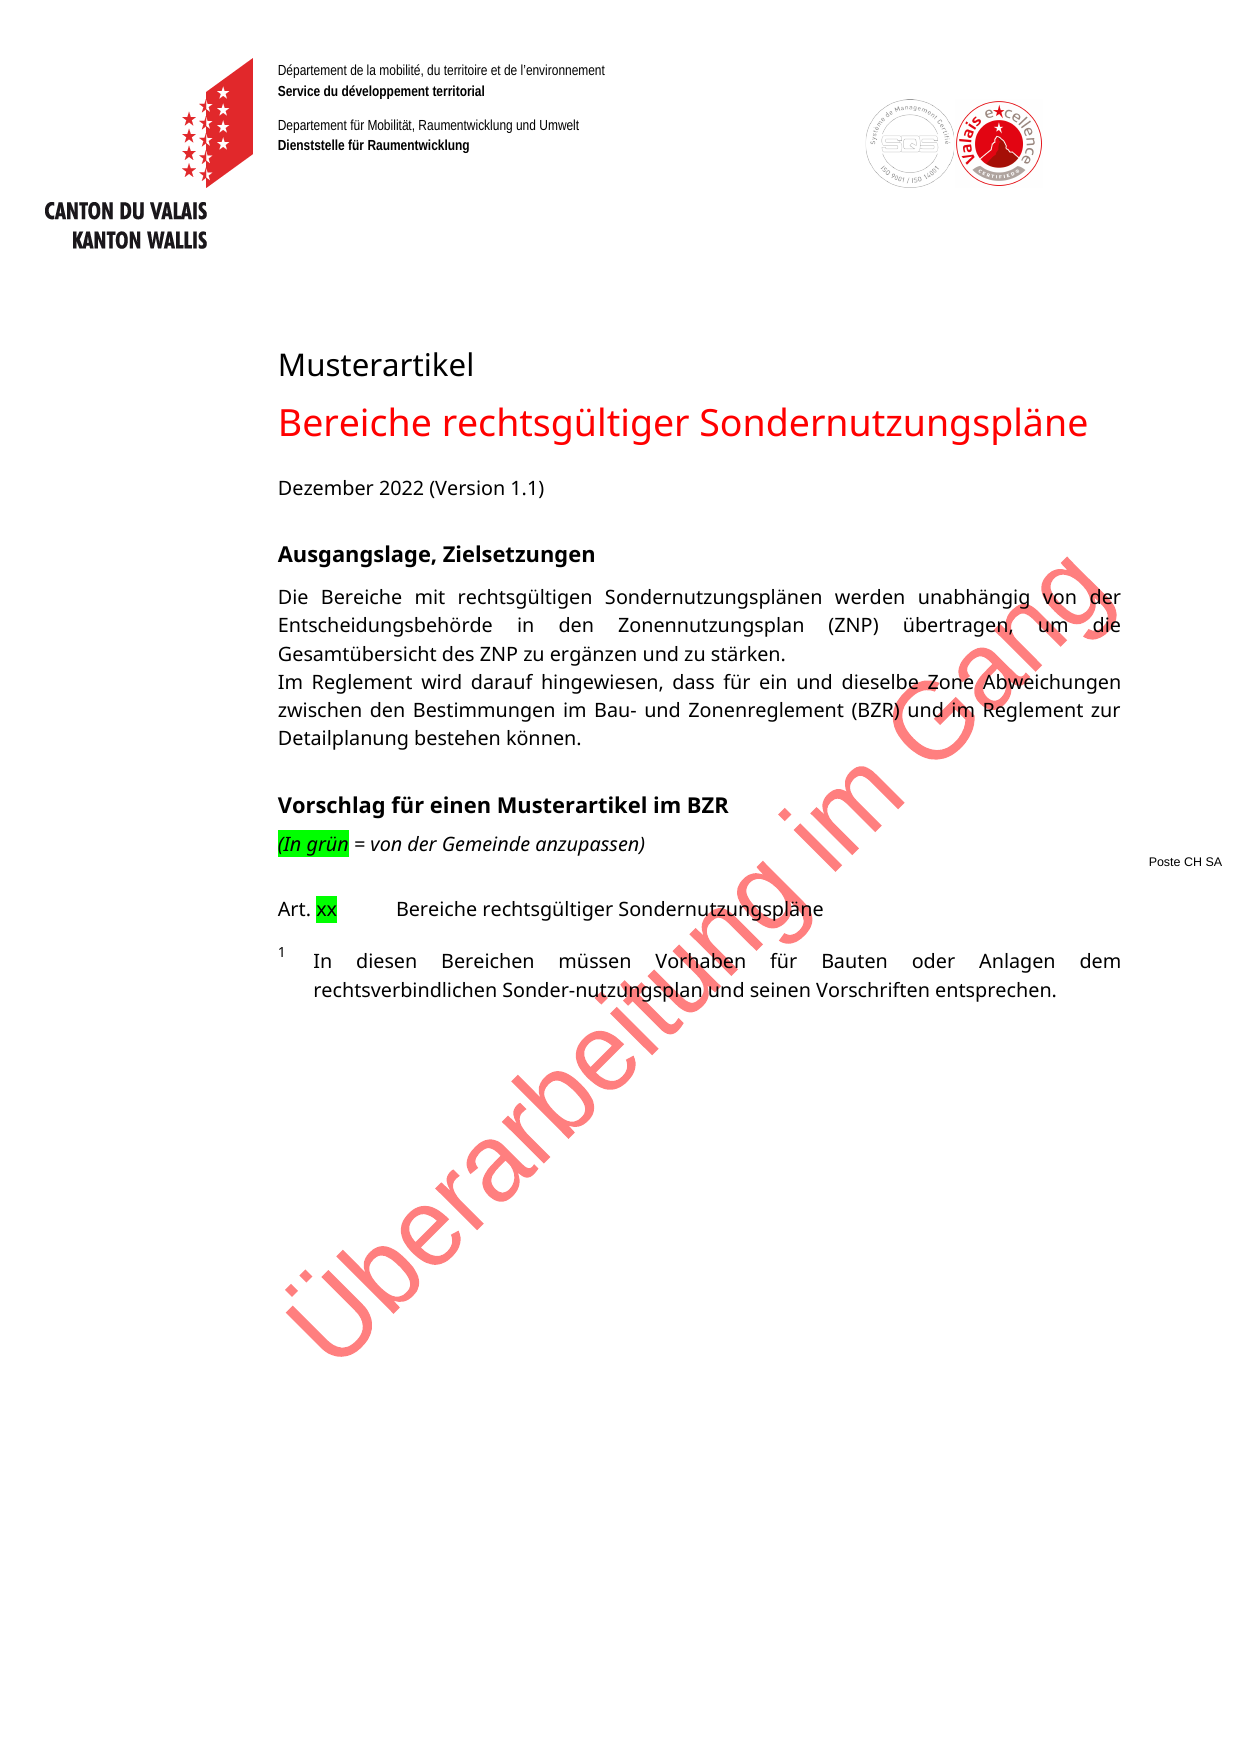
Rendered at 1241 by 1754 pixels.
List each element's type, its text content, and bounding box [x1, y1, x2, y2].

text Im Reglement wird darauf hingewiesen, dass für ein und dieselbe Zone Abweichungen zwischen den Bestimmungen im Bau- und Zonenreglement (BZR) und im Reglement zur Detailplanung bestehen können. [278, 668, 1122, 752]
text Vorschlag für einen Musterartikel im BZR [278, 794, 1122, 819]
text Ausgangslage, Zielsetzungen [278, 539, 1122, 569]
text Musterartikel [278, 343, 1122, 386]
picture [34, 57, 253, 249]
text Die Bereiche mit rechtsgültigen Sondernutzungsplänen werden unabhängig von der Entscheidungsbehörde in den Zonennutzungsplan (ZNP) übertragen, um die Gesamtübersicht des ZNP zu ergänzen und zu stärken. [278, 583, 1122, 667]
text Art. xx Bereiche rechtsgültiger Sondernutzungspläne [337, 896, 1122, 923]
text Dezember 2022 (Version 1.1) [278, 474, 1122, 501]
text Bereiche rechtsgültiger Sondernutzungspläne [278, 396, 1122, 447]
text In diesen Bereichen müssen Vorhaben für Bauten oder Anlagen dem rechtsverbindlichen Sonder-nutzungsplan und seinen Vorschriften entsprechen. [278, 943, 1122, 1003]
picture [954, 99, 1044, 188]
text (In grün = von der Gemeinde anzupassen) [349, 831, 1122, 856]
